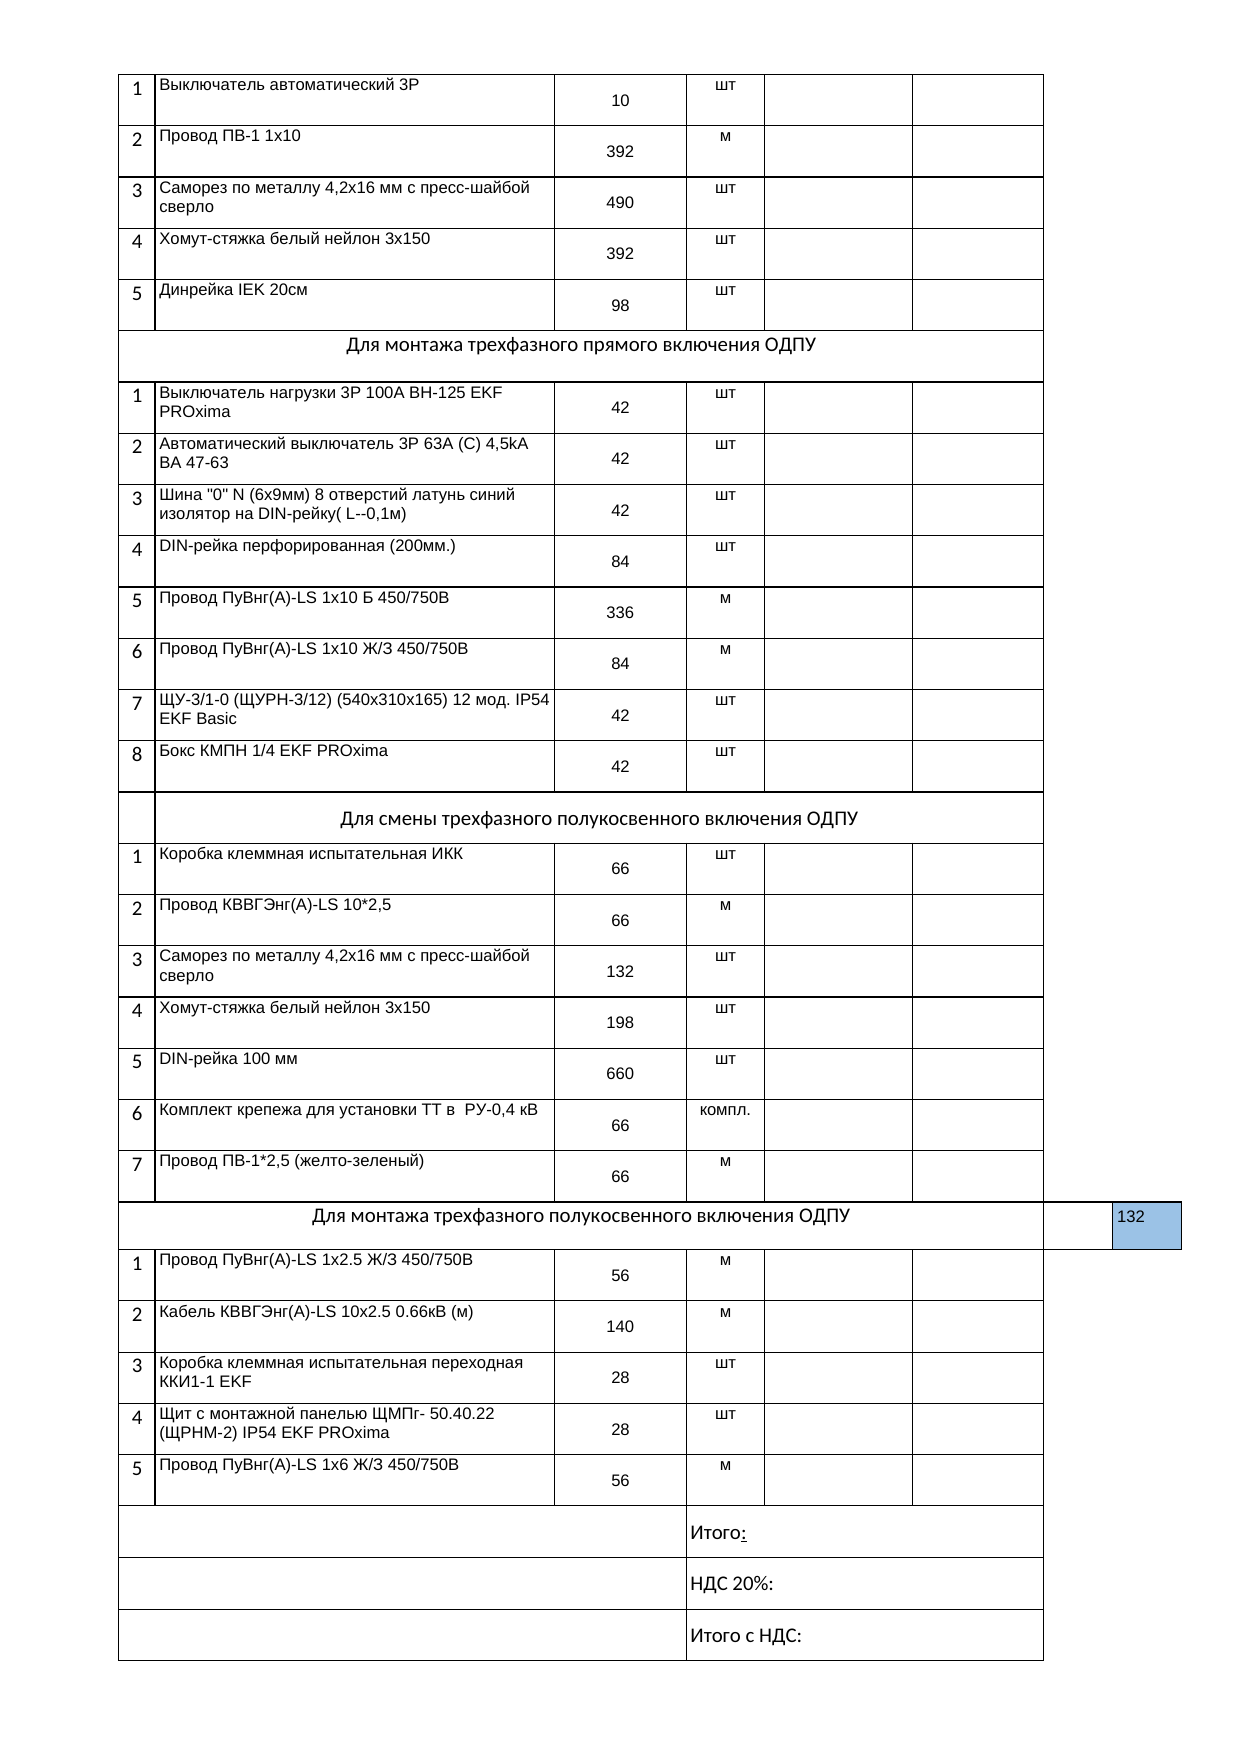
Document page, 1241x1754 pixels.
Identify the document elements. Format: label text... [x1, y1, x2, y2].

table_cell [913, 690, 1043, 740]
table_cell 4 [119, 998, 154, 1048]
table_cell 66 [555, 895, 686, 945]
table_cell шт [687, 485, 764, 535]
table_cell 2 [119, 126, 154, 176]
table_cell [765, 1353, 912, 1403]
table_cell м [687, 639, 764, 689]
table_cell [765, 485, 912, 535]
table_cell 84 [555, 639, 686, 689]
table_cell 98 [555, 280, 686, 330]
table_cell Шина "0" N (6х9мм) 8 отверстий латунь синий изолятор на DIN-рейку( L--0,1м) [156, 485, 554, 535]
table_cell [765, 998, 912, 1048]
table_cell шт [687, 1353, 764, 1403]
table_cell [119, 1610, 686, 1660]
table_cell Динрейка IEK 20см [156, 280, 554, 330]
table_cell [913, 229, 1043, 279]
table_cell 3 [119, 485, 154, 535]
table_cell [913, 1049, 1043, 1099]
table_cell 5 [119, 1455, 154, 1505]
table_cell 336 [555, 588, 686, 638]
table_cell Хомут-стяжка белый нейлон 3x150 [156, 998, 554, 1048]
table_cell [765, 229, 912, 279]
table_cell [765, 383, 912, 433]
table_cell [913, 1151, 1043, 1201]
table_cell [119, 1558, 686, 1608]
table_cell шт [687, 434, 764, 484]
table_cell м [687, 1455, 764, 1505]
table_cell 6 [119, 1100, 154, 1150]
table_cell [913, 895, 1043, 945]
table_cell [765, 434, 912, 484]
table_cell 3 [119, 946, 154, 996]
table_cell [913, 998, 1043, 1048]
table_cell Саморез по металлу 4,2х16 мм с пресс-шайбой сверло [156, 946, 554, 996]
table_cell ЩУ-3/1-0 (ЩУРН-3/12) (540х310х165) 12 мод. IP54 EKF Basic [156, 690, 554, 740]
table_cell [913, 280, 1043, 330]
table_cell шт [687, 75, 764, 125]
table_cell [765, 946, 912, 996]
table_cell НДС 20%: [687, 1558, 1043, 1608]
table_cell Итого с НДС: [687, 1610, 1043, 1660]
table_cell компл. [687, 1100, 764, 1150]
table_cell м [687, 1151, 764, 1201]
table_cell 4 [119, 536, 154, 586]
table_cell 5 [119, 588, 154, 638]
table_cell [913, 1301, 1043, 1352]
table_cell [765, 178, 912, 228]
table_cell [765, 588, 912, 638]
table_cell [119, 1506, 686, 1557]
table_cell 1 [119, 1250, 154, 1300]
table_cell Кабель КВВГЭнг(А)-LS 10х2.5 0.66кВ (м) [156, 1301, 554, 1352]
table_cell [765, 1100, 912, 1150]
table_cell шт [687, 741, 764, 791]
table_cell шт [687, 844, 764, 894]
table_cell [913, 946, 1043, 996]
table_cell Выключатель автоматический 3Р [156, 75, 554, 125]
table_cell Для смены трехфазного полукосвенного включения ОДПУ [156, 793, 1043, 843]
table_cell 66 [555, 844, 686, 894]
table_cell Итого: [687, 1506, 1043, 1557]
table_cell 198 [555, 998, 686, 1048]
table_cell Для монтажа трехфазного прямого включения ОДПУ [119, 331, 1043, 381]
table_cell [913, 639, 1043, 689]
table_cell 42 [555, 485, 686, 535]
table_cell Комплект крепежа для установки ТТ в РУ-0,4 кВ [156, 1100, 554, 1150]
table_cell 490 [555, 178, 686, 228]
table_cell [765, 126, 912, 176]
table_cell [913, 844, 1043, 894]
table_cell [913, 1404, 1043, 1454]
table_cell м [687, 1250, 764, 1300]
table_cell Хомут-стяжка белый нейлон 3x150 [156, 229, 554, 279]
table_cell [913, 434, 1043, 484]
table_cell Провод ПуВнг(А)-LS 1х10 Ж/З 450/750В [156, 639, 554, 689]
table_cell 42 [555, 434, 686, 484]
table_cell Провод ПуВнг(А)-LS 1х2.5 Ж/З 450/750В [156, 1250, 554, 1300]
table_cell [119, 793, 154, 843]
table_cell [913, 75, 1043, 125]
table_cell Провод КВВГЭнг(A)-LS 10*2,5 [156, 895, 554, 945]
table_cell м [687, 126, 764, 176]
table_cell шт [687, 383, 764, 433]
table_cell [913, 178, 1043, 228]
table_cell 28 [555, 1353, 686, 1403]
table_cell шт [687, 998, 764, 1048]
table_cell 392 [555, 229, 686, 279]
table_cell [1044, 1203, 1112, 1249]
table_cell Провод ПВ-1 1х10 [156, 126, 554, 176]
table_cell [765, 1455, 912, 1505]
table_cell Бокс КМПН 1/4 EKF PROxima [156, 741, 554, 791]
table_cell шт [687, 946, 764, 996]
table_cell DIN-рейка перфорированная (200мм.) [156, 536, 554, 586]
table_cell [765, 536, 912, 586]
table_cell 132 [1113, 1203, 1181, 1249]
table_cell [765, 1404, 912, 1454]
table_cell 1 [119, 844, 154, 894]
table_cell 7 [119, 690, 154, 740]
table_cell [765, 1301, 912, 1352]
table_cell [913, 1250, 1043, 1300]
table_cell 1 [119, 383, 154, 433]
table_cell [765, 895, 912, 945]
table_cell 6 [119, 639, 154, 689]
table_cell м [687, 588, 764, 638]
table_cell [913, 485, 1043, 535]
table_cell шт [687, 536, 764, 586]
table_cell шт [687, 690, 764, 740]
table_cell 84 [555, 536, 686, 586]
table_cell [913, 1100, 1043, 1150]
table_cell [913, 126, 1043, 176]
table_cell Коробка клеммная испытательная переходная ККИ1-1 EKF [156, 1353, 554, 1403]
table_cell Для монтажа трехфазного полукосвенного включения ОДПУ [119, 1203, 1043, 1249]
table_cell 3 [119, 178, 154, 228]
table_cell шт [687, 178, 764, 228]
table_cell 1 [119, 75, 154, 125]
table_cell 5 [119, 280, 154, 330]
table_cell Провод ПуВнг(А)-LS 1х6 Ж/З 450/750В [156, 1455, 554, 1505]
table_cell 2 [119, 434, 154, 484]
table_cell [913, 383, 1043, 433]
table_cell Провод ПуВнг(А)-LS 1х10 Б 450/750В [156, 588, 554, 638]
table_cell [765, 741, 912, 791]
table_cell Провод ПВ-1*2,5 (желто-зеленый) [156, 1151, 554, 1201]
table_cell шт [687, 1049, 764, 1099]
table_cell 42 [555, 383, 686, 433]
table_cell 28 [555, 1404, 686, 1454]
table_cell [913, 741, 1043, 791]
table_cell шт [687, 280, 764, 330]
table_cell 66 [555, 1151, 686, 1201]
table_cell 140 [555, 1301, 686, 1352]
table_cell 8 [119, 741, 154, 791]
table_cell 3 [119, 1353, 154, 1403]
table_cell [765, 1151, 912, 1201]
table_cell м [687, 895, 764, 945]
table_cell 2 [119, 895, 154, 945]
table_cell [765, 1250, 912, 1300]
table_cell Коробка клеммная испытательная ИКК [156, 844, 554, 894]
table_cell 2 [119, 1301, 154, 1352]
table_cell 4 [119, 1404, 154, 1454]
table_cell [765, 75, 912, 125]
table_cell [765, 844, 912, 894]
table_cell DIN-рейка 100 мм [156, 1049, 554, 1099]
table_cell 4 [119, 229, 154, 279]
table_cell 660 [555, 1049, 686, 1099]
table_cell 42 [555, 690, 686, 740]
table_cell [765, 1049, 912, 1099]
table_cell 7 [119, 1151, 154, 1201]
table_cell 392 [555, 126, 686, 176]
table_cell [913, 536, 1043, 586]
table_cell [765, 690, 912, 740]
table_cell 5 [119, 1049, 154, 1099]
table_cell 10 [555, 75, 686, 125]
table_cell [765, 639, 912, 689]
table_cell Саморез по металлу 4,2х16 мм с пресс-шайбой сверло [156, 178, 554, 228]
table_cell 132 [555, 946, 686, 996]
table_cell [765, 280, 912, 330]
table_cell м [687, 1301, 764, 1352]
table_cell шт [687, 229, 764, 279]
table_cell [913, 1455, 1043, 1505]
table_cell 56 [555, 1455, 686, 1505]
table_cell [913, 1353, 1043, 1403]
table_cell [913, 588, 1043, 638]
table_cell Автоматический выключатель 3P 63А (C) 4,5kA ВА 47-63 [156, 434, 554, 484]
table_cell шт [687, 1404, 764, 1454]
table_cell Щит с монтажной панелью ЩМПг- 50.40.22 (ЩРНМ-2) IP54 EKF PROxima [156, 1404, 554, 1454]
table_cell 56 [555, 1250, 686, 1300]
table_cell 42 [555, 741, 686, 791]
table_cell Выключатель нагрузки 3P 100А ВН-125 EKF PROxima [156, 383, 554, 433]
table_cell 66 [555, 1100, 686, 1150]
